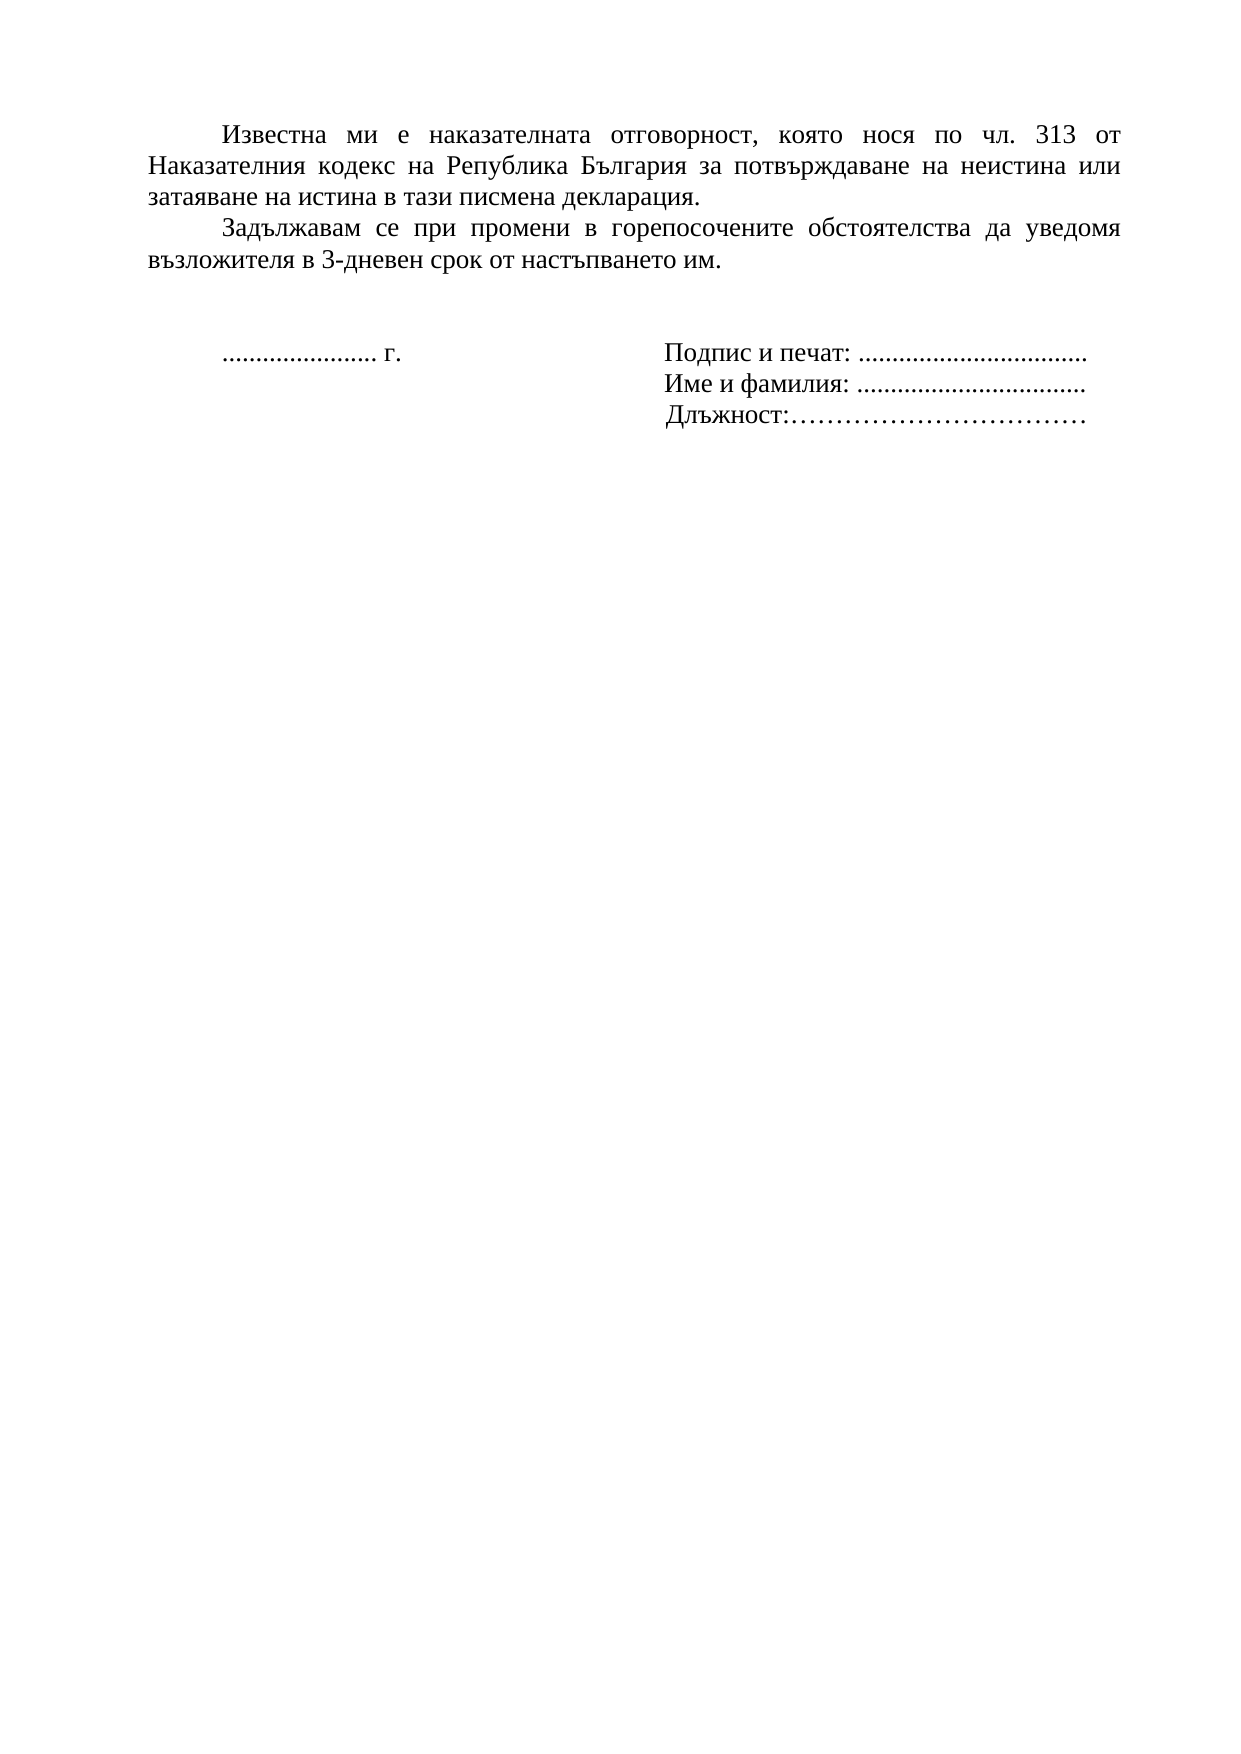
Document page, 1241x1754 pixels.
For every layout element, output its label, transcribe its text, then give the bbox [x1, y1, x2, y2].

text Задължавам се при промени в горепосочените обстоятелства да уведомя възложителя в 3-дневен срок от настъпването им. [148, 212, 1122, 274]
text Длъжност:…………………………… [148, 398, 1122, 429]
text Известна ми е наказателната отговорност, която нося по чл. 313 от Наказателния кодекс на Република България за потвърждаване на неистина или затаяване на истина в тази писмена декларация. [148, 118, 1123, 212]
text ....................... г. Подпис и печат: .................................. [148, 336, 1122, 367]
text Име и фамилия: .................................. [148, 367, 1122, 398]
